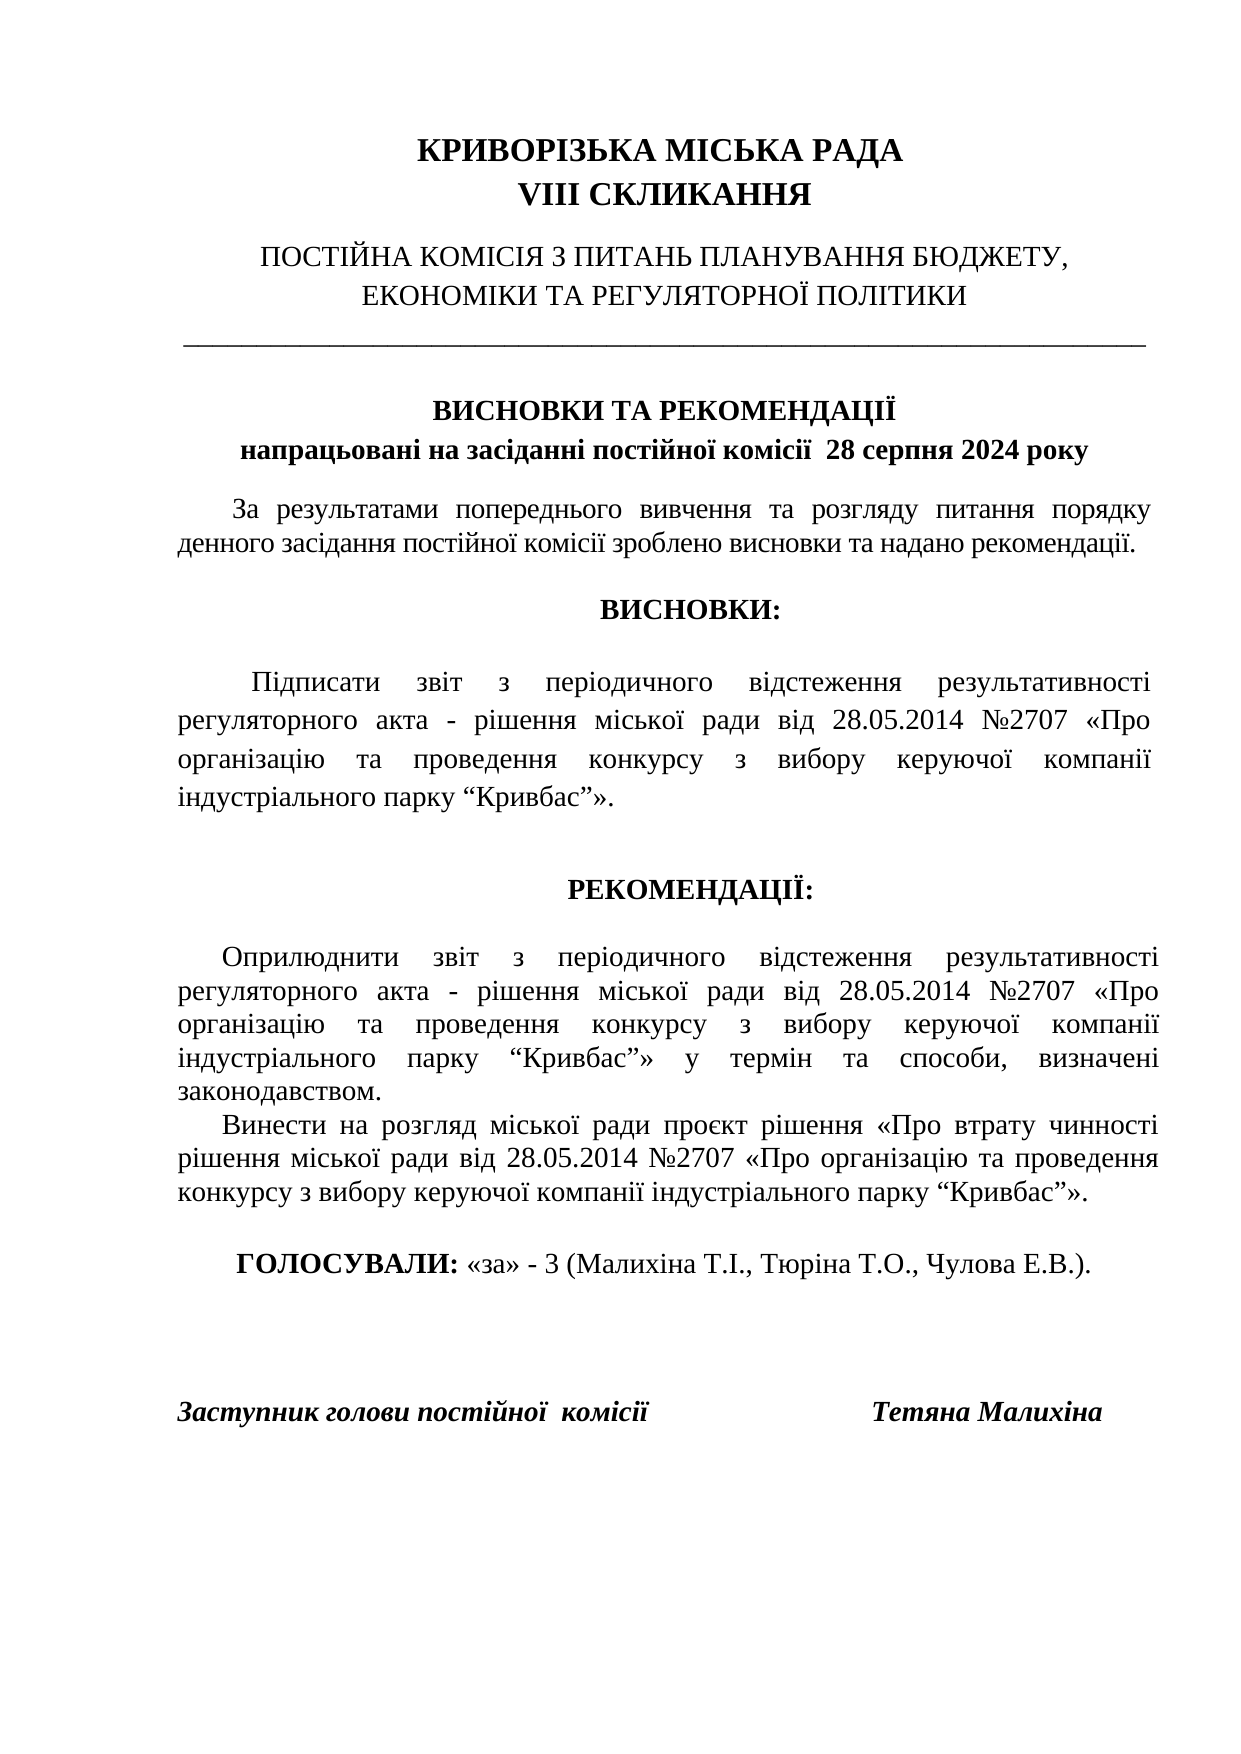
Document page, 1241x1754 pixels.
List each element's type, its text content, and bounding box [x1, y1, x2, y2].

subtitle ВИСНОВКИ ТА РЕКОМЕНДАЦІЇ [177, 393, 1152, 427]
text ПОСТІЙНА КОМІСІЯ З ПИТАНЬ ПЛАНУВАННЯ БЮДЖЕТУ, ЕКОНОМІКИ ТА РЕГУЛЯТОРНОЇ ПОЛІТИКИ [177, 239, 1152, 311]
list РЕКОМЕНДАЦІЇ: [177, 872, 1160, 906]
list Винести на розгляд міської ради проєкт рішення «Про втрату чинності рішення міської ради від 28.05.2014 №2707 «Про організацію та проведення конкурсу з вибору керуючої компанії індустріального парку “Кривбас”». [177, 1107, 1160, 1208]
text Підписати звіт з періодичного відстеження результативності регуляторного акта - рішення міської ради від 28.05.2014 №2707 «Про організацію та проведення конкурсу з вибору керуючої компанії індустріального парку “Кривбас”». [177, 664, 1152, 813]
text ГОЛОСУВАЛИ: «за» - 3 (Малихіна Т.І., Тюріна Т.О., Чулова Е.В.). [177, 1246, 1152, 1279]
text напрацьовані на засіданні постійної комісії 28 серпня 2024 року [177, 432, 1152, 465]
list За результатами попереднього вивчення та розгляду питання порядку денного засідання постійної комісії зроблено висновки та надано рекомендації. [177, 491, 1152, 558]
list ВИСНОВКИ: [177, 592, 1160, 625]
text Заступник голови постійної комісії Тетяна Малихіна [177, 1394, 1152, 1428]
text __________________________________________________________________ [177, 316, 1152, 350]
text КРИВОРІЗЬКА МІСЬКА РАДА VІІІ СКЛИКАННЯ [177, 130, 1152, 212]
list Оприлюднити звіт з періодичного відстеження результативності регуляторного акта - рішення міської ради від 28.05.2014 №2707 «Про організацію та проведення конкурсу з вибору керуючої компанії індустріального парку “Кривбас”» у термін та способи, визначені законодавством. [177, 939, 1160, 1107]
